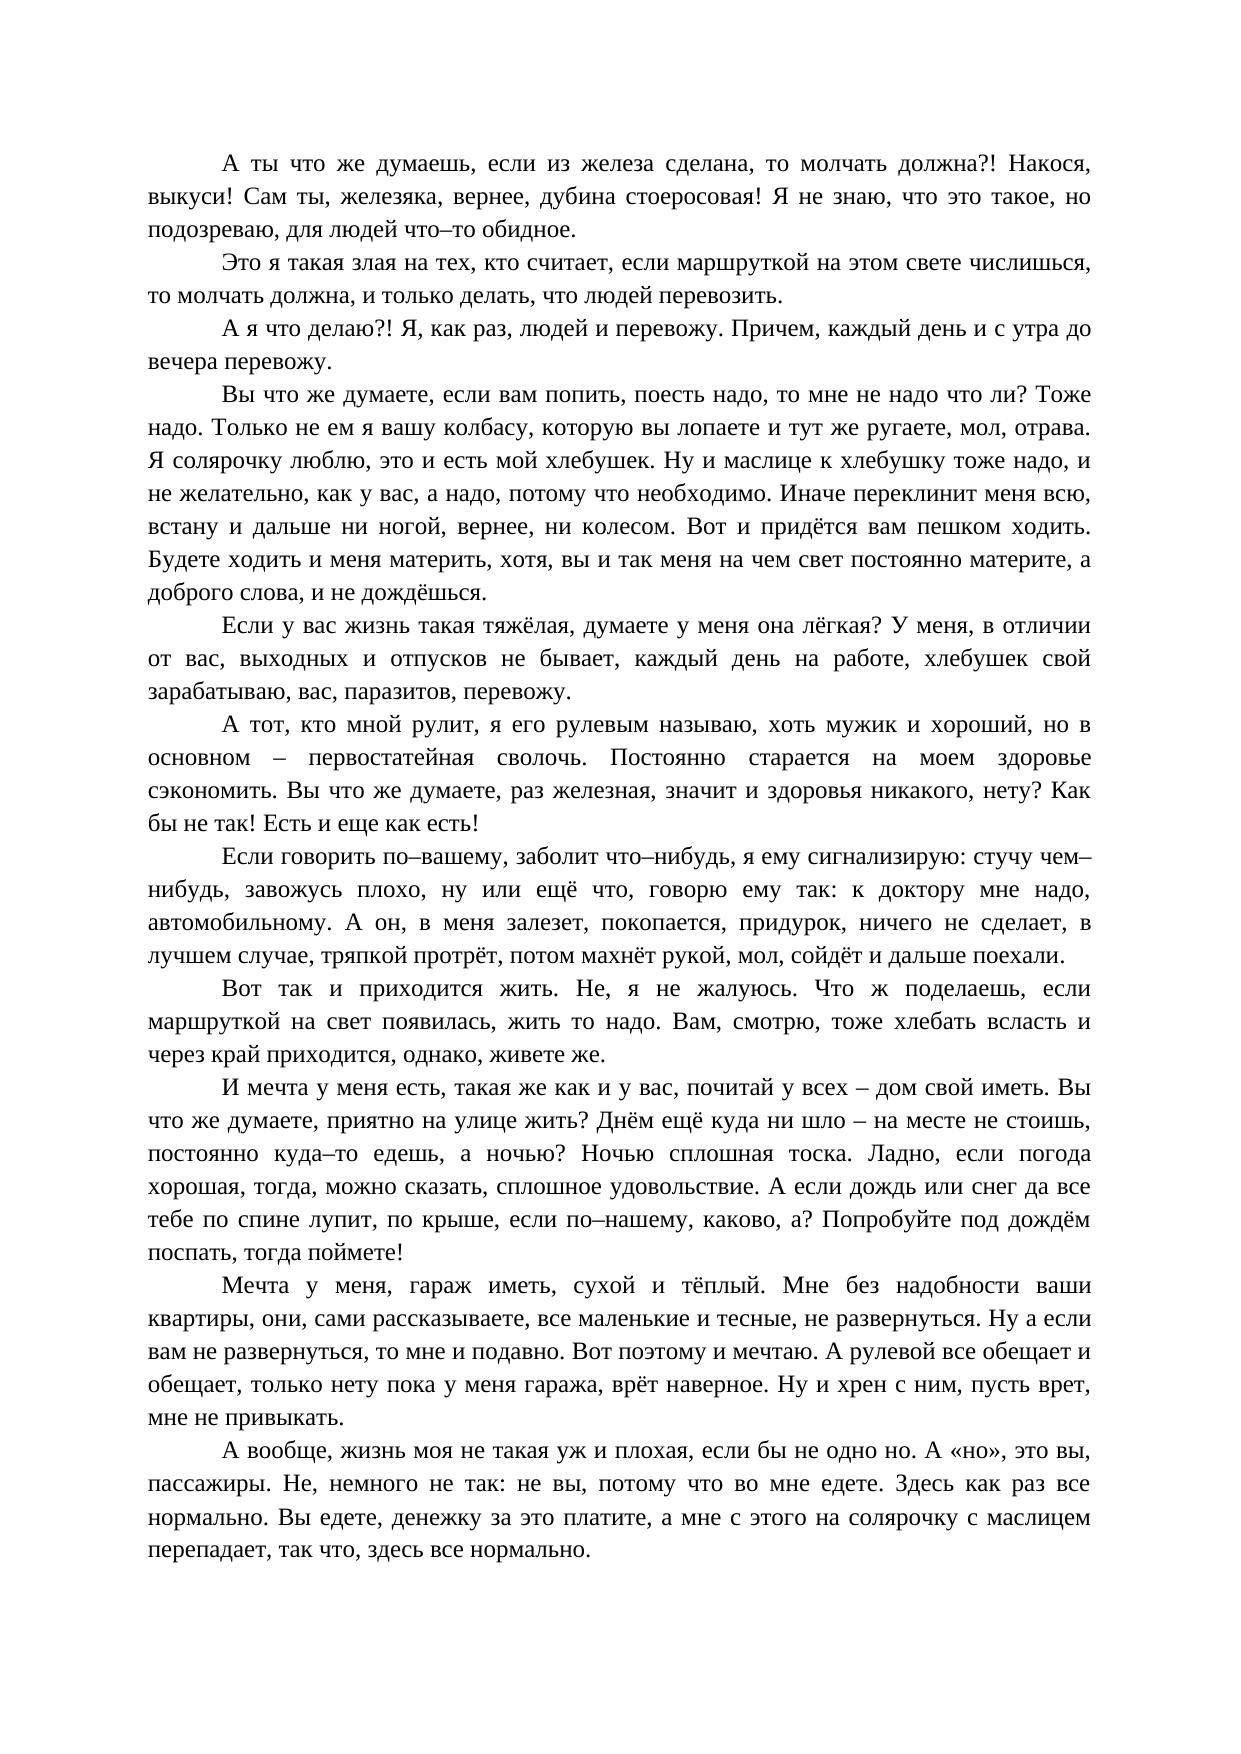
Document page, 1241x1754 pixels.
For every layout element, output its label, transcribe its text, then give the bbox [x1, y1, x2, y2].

text Мечта у меня, гараж иметь, сухой и тёплый. Мне без надобности ваши квартиры, они, сами рассказываете, все маленькие и тесные, не развернуться. Ну а если вам не развернуться, то мне и подавно. Вот поэтому и мечтаю. А рулевой все обещает и обещает, только нету пока у меня гаража, врёт наверное. Ну и хрен с ним, пусть врет, мне не привыкать. [148, 1270, 1092, 1431]
text А тот, кто мной рулит, я его рулевым называю, хоть мужик и хороший, но в основном – первостатейная сволочь. Постоянно старается на моем здоровье сэкономить. Вы что же думаете, раз железная, значит и здоровья никакого, нету? Как бы не так! Есть и еще как есть! [148, 709, 1092, 837]
text И мечта у меня есть, такая же как и у вас, почитай у всех – дом свой иметь. Вы что же думаете, приятно на улице жить? Днём ещё куда ни шло – на месте не стоишь, постоянно куда–то едешь, а ночью? Ночью сплошная тоска. Ладно, если погода хорошая, тогда, можно сказать, сплошное удовольствие. А если дождь или снег да все тебе по спине лупит, по крыше, если по–нашему, каково, а? Попробуйте под дождём поспать, тогда поймете! [148, 1072, 1092, 1266]
text А вообще, жизнь моя не такая уж и плохая, если бы не одно но. А «но», это вы, пассажиры. Не, немного не так: не вы, потому что во мне едете. Здесь как раз все нормально. Вы едете, денежку за это платите, а мне с этого на солярочку с маслицем перепадает, так что, здесь все нормально. [148, 1436, 1092, 1563]
text Если говорить по–вашему, заболит что–нибудь, я ему сигнализирую: стучу чем–нибудь, завожусь плохо, ну или ещё что, говорю ему так: к доктору мне надо, автомобильному. А он, в меня залезет, покопается, придурок, ничего не сделает, в лучшем случае, тряпкой протрёт, потом махнёт рукой, мол, сойдёт и дальше поехали. [148, 841, 1092, 969]
text Вы что же думаете, если вам попить, поесть надо, то мне не надо что ли? Тоже надо. Только не ем я вашу колбасу, которую вы лопаете и тут же ругаете, мол, отрава. Я солярочку люблю, это и есть мой хлебушек. Ну и маслице к хлебушку тоже надо, и не желательно, как у вас, а надо, потому что необходимо. Иначе переклинит меня всю, встану и дальше ни ногой, вернее, ни колесом. Вот и придётся вам пешком ходить. Будете ходить и меня материть, хотя, вы и так меня на чем свет постоянно материте, а доброго слова, и не дождёшься. [148, 379, 1092, 606]
text А ты что же думаешь, если из железа сделана, то молчать должна?! Накося, выкуси! Сам ты, железяка, вернее, дубина стоеросовая! Я не знаю, что это такое, но подозреваю, для людей что–то обидное. [148, 148, 1092, 242]
text Это я такая злая на тех, кто считает, если маршруткой на этом свете числишься, то молчать должна, и только делать, что людей перевозить. [148, 247, 1092, 308]
text Вот так и приходится жить. Не, я не жалуюсь. Что ж поделаешь, если маршруткой на свет появилась, жить то надо. Вам, смотрю, тоже хлебать всласть и через край приходится, однако, живете же. [148, 973, 1092, 1068]
text А я что делаю?! Я, как раз, людей и перевожу. Причем, каждый день и с утра до вечера перевожу. [148, 313, 1092, 374]
text Если у вас жизнь такая тяжёлая, думаете у меня она лёгкая? У меня, в отличии от вас, выходных и отпусков не бывает, каждый день на работе, хлебушек свой зарабатываю, вас, паразитов, перевожу. [148, 610, 1092, 705]
